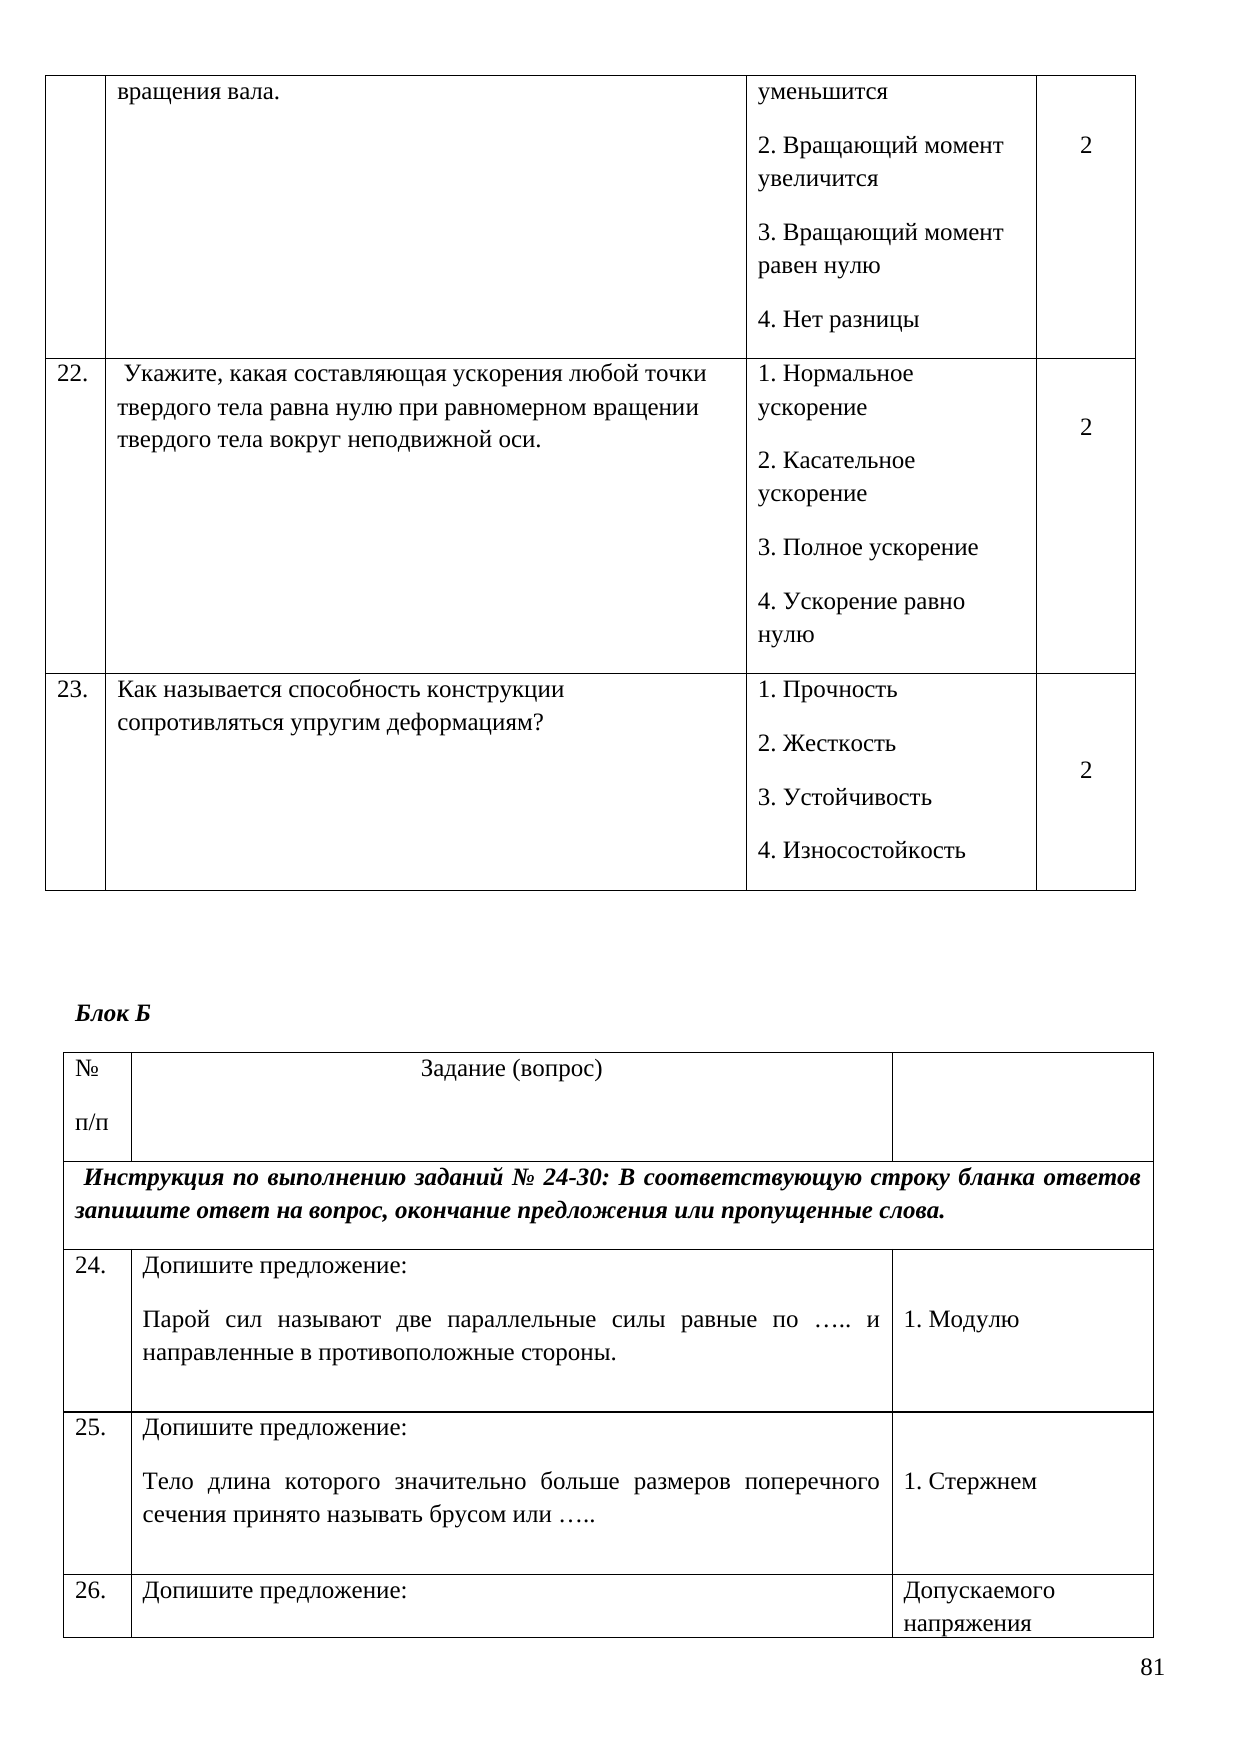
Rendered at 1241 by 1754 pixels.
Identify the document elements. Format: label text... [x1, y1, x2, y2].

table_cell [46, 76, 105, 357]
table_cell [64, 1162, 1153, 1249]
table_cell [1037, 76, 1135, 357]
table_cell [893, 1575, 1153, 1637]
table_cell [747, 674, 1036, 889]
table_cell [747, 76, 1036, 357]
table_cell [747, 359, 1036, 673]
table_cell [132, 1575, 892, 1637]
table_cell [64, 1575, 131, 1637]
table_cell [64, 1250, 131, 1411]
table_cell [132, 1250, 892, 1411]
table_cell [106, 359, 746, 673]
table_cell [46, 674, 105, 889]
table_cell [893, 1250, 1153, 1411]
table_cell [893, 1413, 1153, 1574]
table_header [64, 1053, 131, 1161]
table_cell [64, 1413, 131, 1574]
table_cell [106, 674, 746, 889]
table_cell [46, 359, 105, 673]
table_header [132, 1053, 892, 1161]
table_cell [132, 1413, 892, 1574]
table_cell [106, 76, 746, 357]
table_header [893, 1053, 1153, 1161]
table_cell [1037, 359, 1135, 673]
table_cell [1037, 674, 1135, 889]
text Блок Б [75, 998, 1165, 1027]
